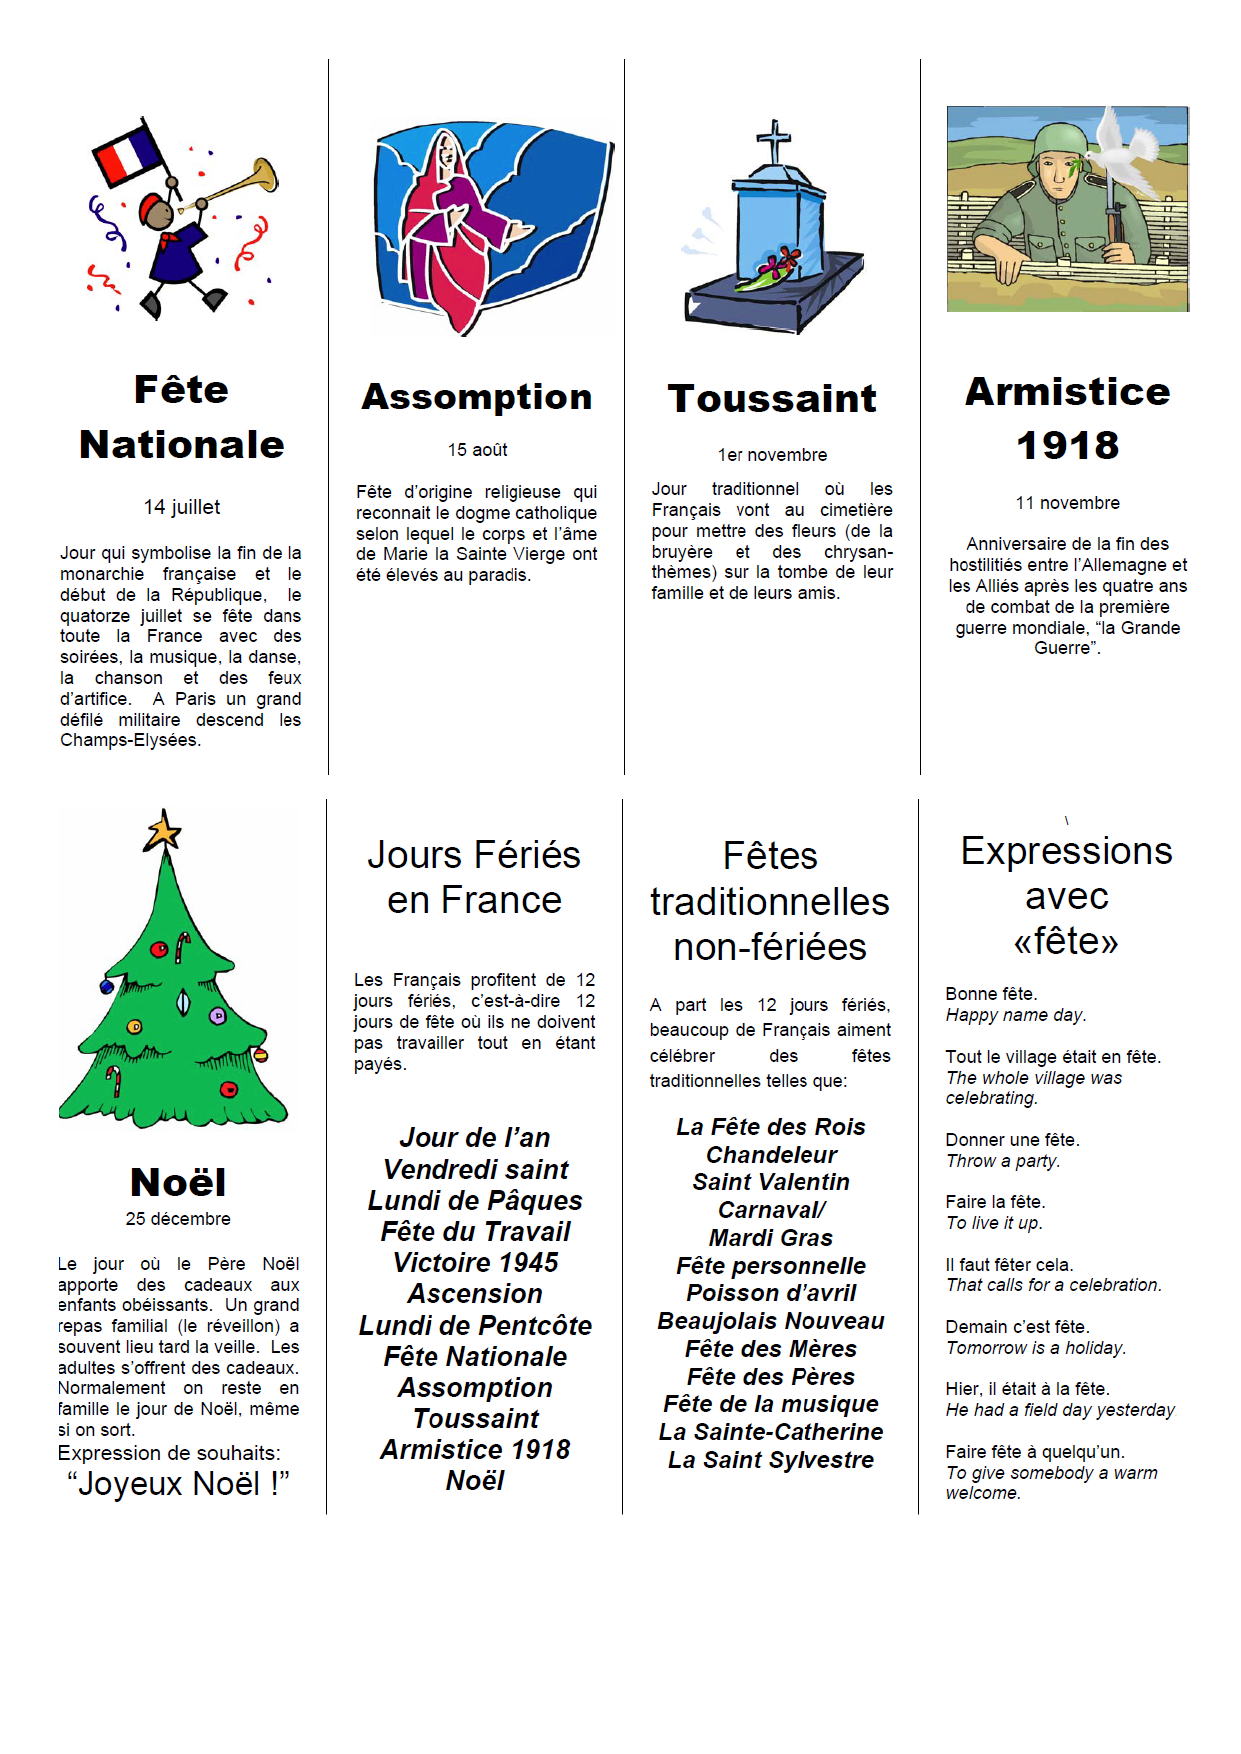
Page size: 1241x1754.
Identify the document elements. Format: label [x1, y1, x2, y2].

picture [59, 799, 1177, 1515]
picture [59, 59, 1193, 775]
